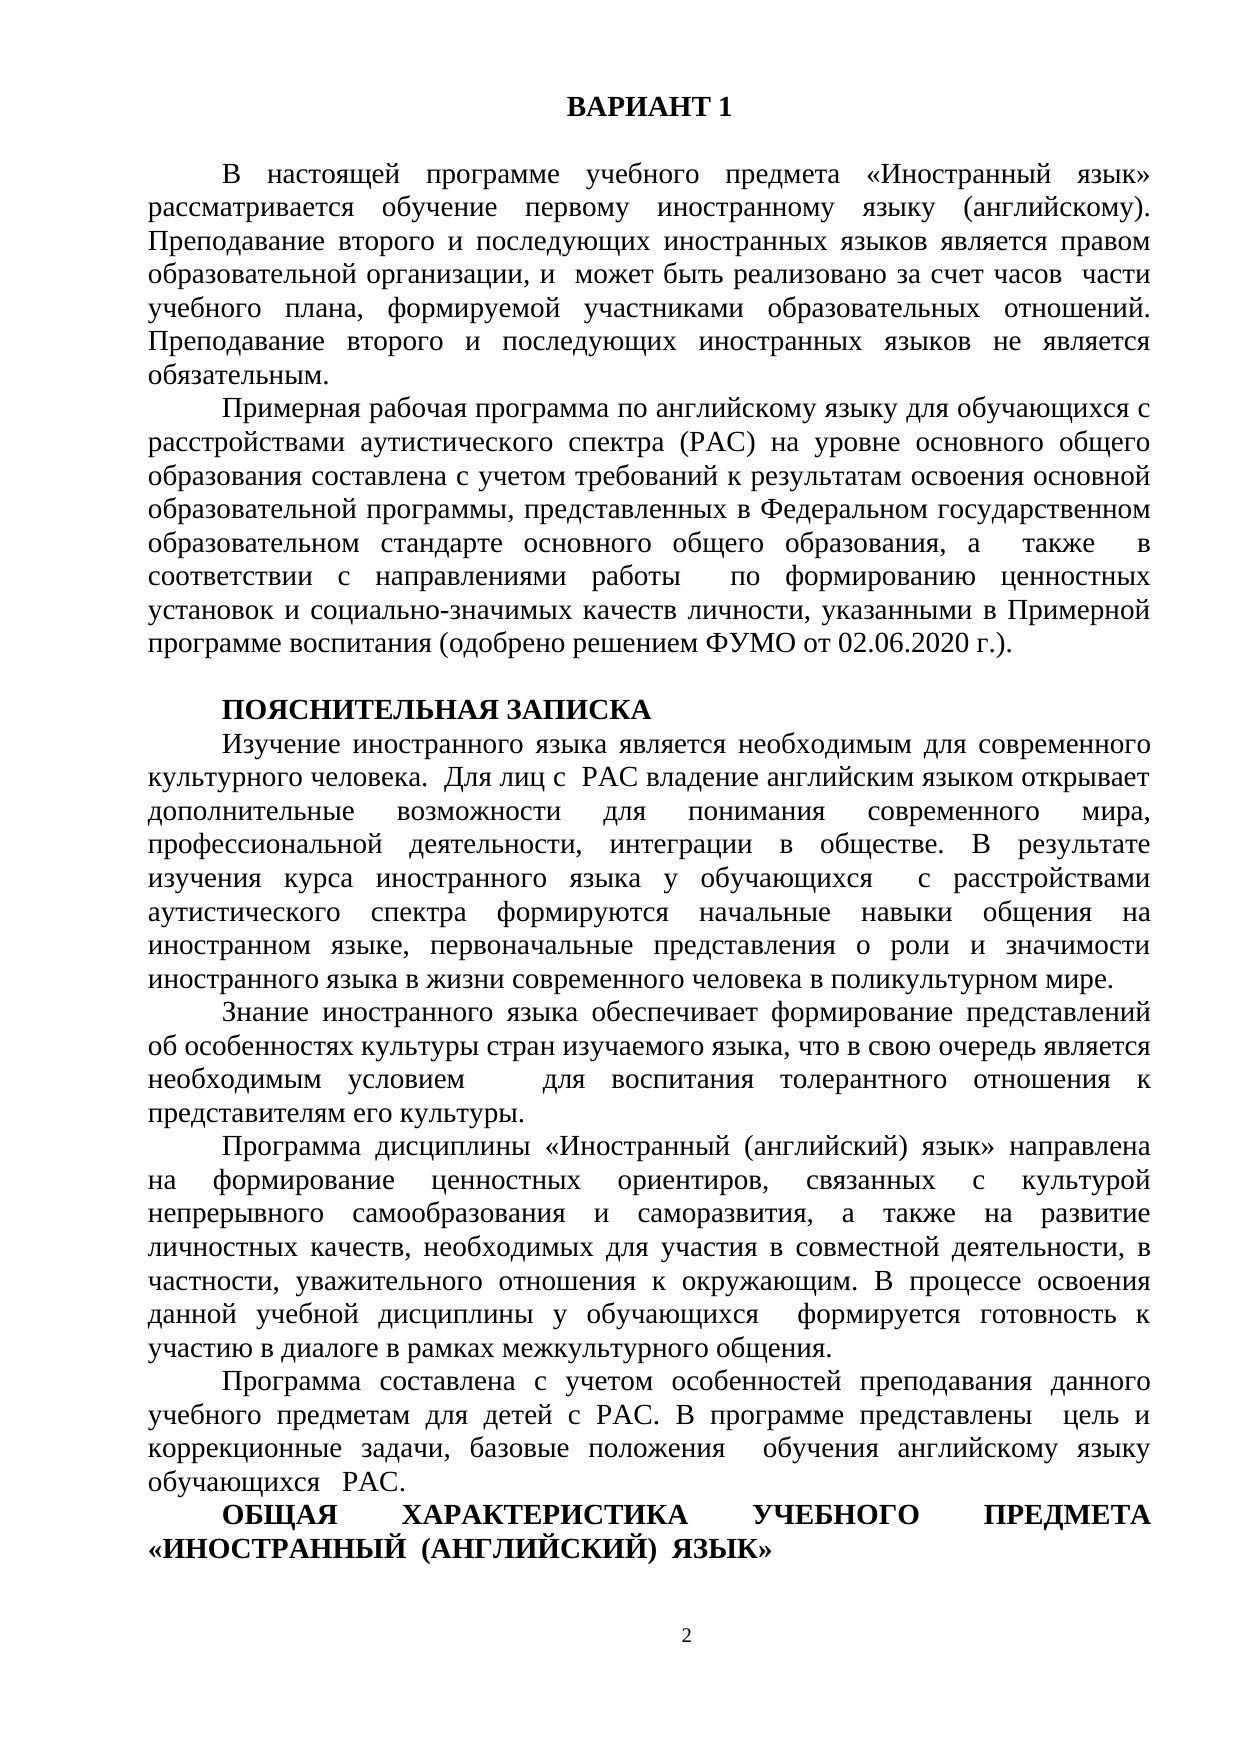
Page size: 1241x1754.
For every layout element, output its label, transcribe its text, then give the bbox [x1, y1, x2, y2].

text ПОЯСНИТЕЛЬНАЯ ЗАПИСКА [148, 692, 1152, 726]
text ОБЩАЯ ХАРАКТЕРИСТИКА УЧЕБНОГО ПРЕДМЕТА «ИНОСТРАННЫЙ (АНГЛИЙСКИЙ) ЯЗЫК» [148, 1497, 1152, 1564]
text В настоящей программе учебного предмета «Иностранный язык» рассматривается обучение первому иностранному языку (английскому). Преподавание второго и последующих иностранных языков является правом образовательной организации, и может быть реализовано за счет часов части учебного плана, формируемой участниками образовательных отношений. Преподавание второго и последующих иностранных языков не является обязательным. [148, 156, 1152, 391]
text Изучение иностранного языка является необходимым для современного культурного человека. Для лиц с РАС владение английским языком открывает дополнительные возможности для понимания современного мира, профессиональной деятельности, интеграции в обществе. В результате изучения курса иностранного языка у обучающихся с расстройствами аутистического спектра формируются начальные навыки общения на иностранном языке, первоначальные представления о роли и значимости иностранного языка в жизни современного человека в поликультурном мире. [148, 726, 1152, 994]
text Программа дисциплины «Иностранный (английский) язык» направлена на формирование ценностных ориентиров, связанных с культурой непрерывного самообразования и саморазвития, а также на развитие личностных качеств, необходимых для участия в совместной деятельности, в частности, уважительного отношения к окружающим. В процессе освоения данной учебной дисциплины у обучающихся формируется готовность к участию в диалоге в рамках межкультурного общения. [148, 1128, 1152, 1363]
text Знание иностранного языка обеспечивает формирование представлений об особенностях культуры стран изучаемого языка, что в свою очередь является необходимым условием для воспитания толерантного отношения к представителям его культуры. [148, 994, 1152, 1128]
text Примерная рабочая программа по английскому языку для обучающихся с расстройствами аутистического спектра (РАС) на уровне основного общего образования составлена с учетом требований к результатам освоения основной образовательной программы, представленных в Федеральном государственном образовательном стандарте основного общего образования, а также в соответствии с направлениями работы по формированию ценностных установок и социально-значимых качеств личности, указанными в Примерной программе воспитания (одобрено решением ФУМО от 02.06.2020 г.). [148, 391, 1152, 659]
text Программа составлена с учетом особенностей преподавания данного учебного предметам для детей с РАС. В программе представлены цель и коррекционные задачи, базовые положения обучения английскому языку обучающихся РАС. [148, 1363, 1152, 1497]
text ВАРИАНТ 1 [148, 89, 1152, 122]
